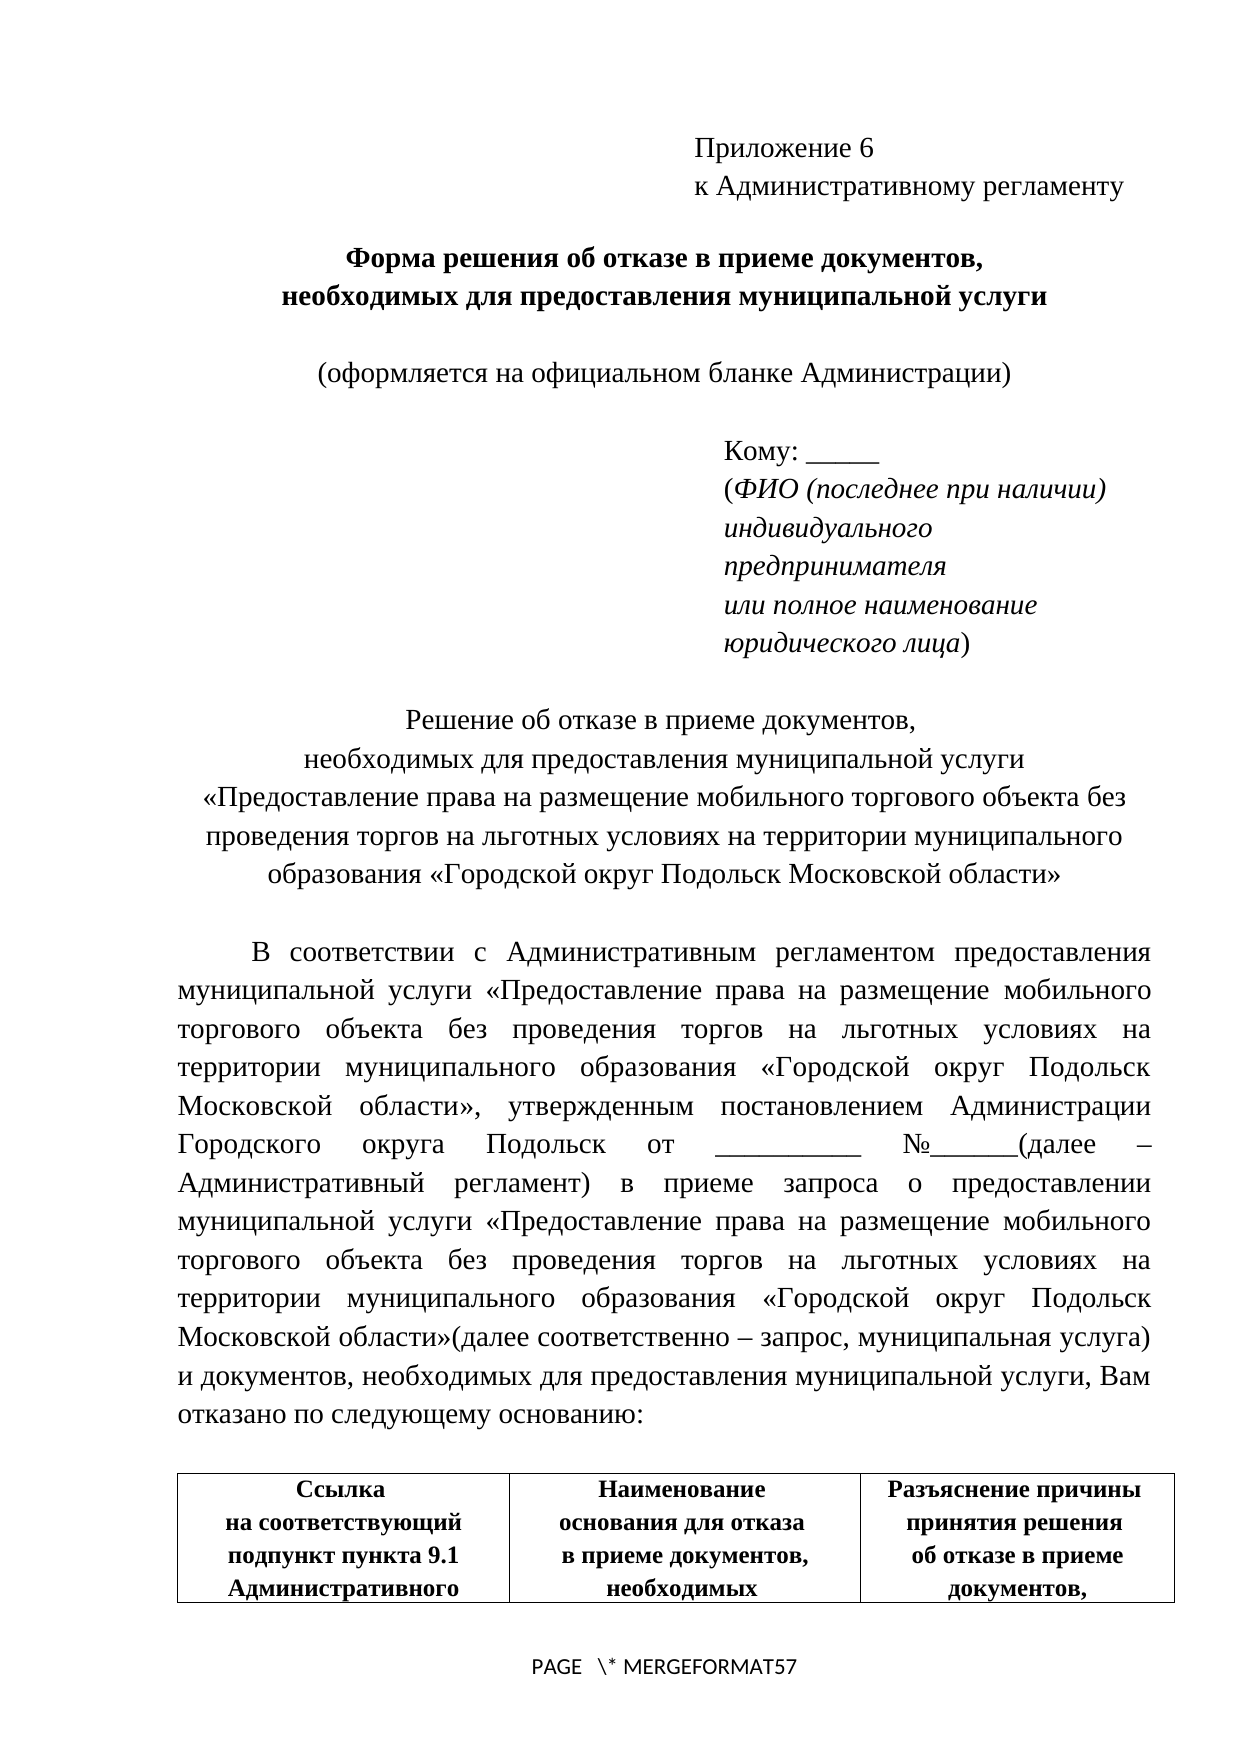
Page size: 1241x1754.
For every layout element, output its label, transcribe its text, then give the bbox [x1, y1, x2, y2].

text В соответствии с Административным регламентом предоставления муниципальной услуги «Предоставление права на размещение мобильного торгового объекта без проведения торгов на льготных условиях на территории муниципального образования «Городской округ Подольск Московской области», утвержденным постановлением Администрации Городского округа Подольск от __________ №______(далее – Административный регламент) в приеме запроса о предоставлении муниципальной услуги «Предоставление права на размещение мобильного торгового объекта без проведения торгов на льготных условиях на территории муниципального образования «Городской округ Подольск Московской области»(далее соответственно – запрос, муниципальная услуга) и документов, необходимых для предоставления муниципальной услуги, Вам отказано по следующему основанию: [177, 934, 1152, 1430]
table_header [861, 1474, 1174, 1602]
text Решение об отказе в приеме документов, необходимых для предоставления муниципальной услуги «Предоставление права на размещение мобильного торгового объекта без проведения торгов на льготных условиях на территории муниципального образования «Городской округ Подольск Московской области» [177, 702, 1152, 890]
text Кому: _____ [177, 433, 1152, 466]
text (ФИО (последнее при наличии) [177, 471, 1152, 505]
text Форма решения об отказе в приеме документов, [177, 240, 1152, 273]
text необходимых для предоставления муниципальной услуги [177, 278, 1152, 312]
text или полное наименование [177, 587, 1152, 620]
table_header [510, 1474, 860, 1602]
text Приложение 6 [177, 130, 1152, 163]
text к Административному регламенту [177, 168, 1152, 202]
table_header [178, 1474, 509, 1602]
text юридического лица) [177, 625, 1152, 659]
text предпринимателя [177, 548, 1152, 582]
text (оформляется на официальном бланке Администрации) [177, 356, 1152, 389]
text индивидуального [177, 510, 1152, 543]
